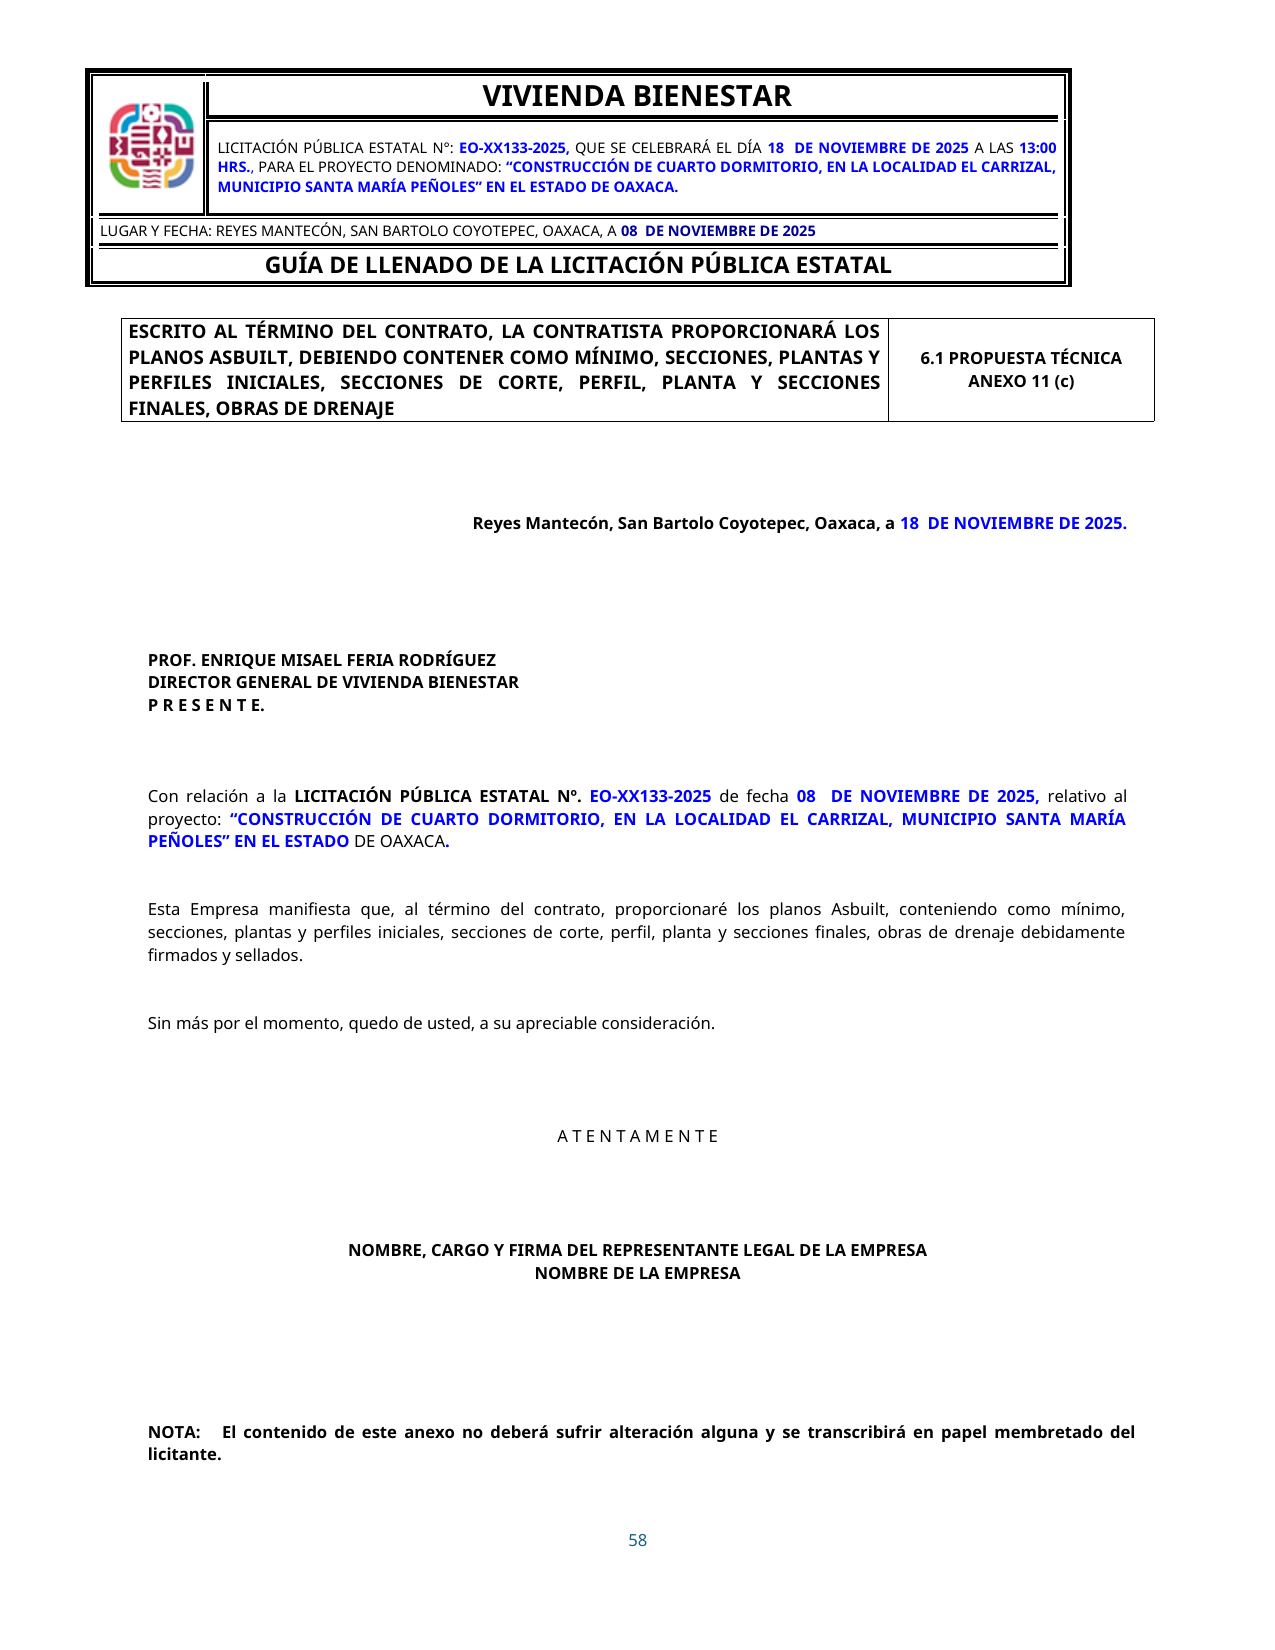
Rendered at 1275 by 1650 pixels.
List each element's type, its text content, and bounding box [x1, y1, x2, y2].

text Sin más por el momento, quedo de usted, a su apreciable consideración. [148, 1012, 1127, 1034]
text P R E S E N T E. [148, 694, 1127, 716]
text NOTA: El contenido de este anexo no deberá sufrir alteración alguna y se transcribirá en papel membretado del licitante. [148, 1420, 1137, 1466]
list Con relación a la LICITACIÓN PÚBLICA ESTATAL Nº. EO-XX133-2025 de fecha 08 DE NOVIEMBRE DE 2025, relativo al proyecto: “CONSTRUCCIÓN DE CUARTO DORMITORIO, EN LA LOCALIDAD EL CARRIZAL, MUNICIPIO SANTA MARÍA PEÑOLES” EN EL ESTADO DE OAXACA. [148, 784, 1127, 853]
picture [98, 95, 203, 194]
text PROF. ENRIQUE MISAEL FERIA RODRÍGUEZ [148, 648, 1127, 671]
text NOMBRE, CARGO Y FIRMA DEL REPRESENTANTE LEGAL DE LA EMPRESA [148, 1239, 1127, 1261]
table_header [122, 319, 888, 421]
text NOMBRE DE LA EMPRESA [148, 1261, 1127, 1284]
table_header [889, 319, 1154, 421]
text A T E N T A M E N T E [148, 1125, 1127, 1148]
text Esta Empresa manifiesta que, al término del contrato, proporcionaré los planos Asbuilt, conteniendo como mínimo, secciones, plantas y perfiles iniciales, secciones de corte, perfil, planta y secciones finales, obras de drenaje debidamente firmados y sellados. [148, 898, 1127, 966]
text DIRECTOR GENERAL DE VIVIENDA BIENESTAR [148, 671, 1127, 694]
text Reyes Mantecón, San Bartolo Coyotepec, Oaxaca, a 18 DE NOVIEMBRE DE 2025. [148, 512, 1127, 535]
